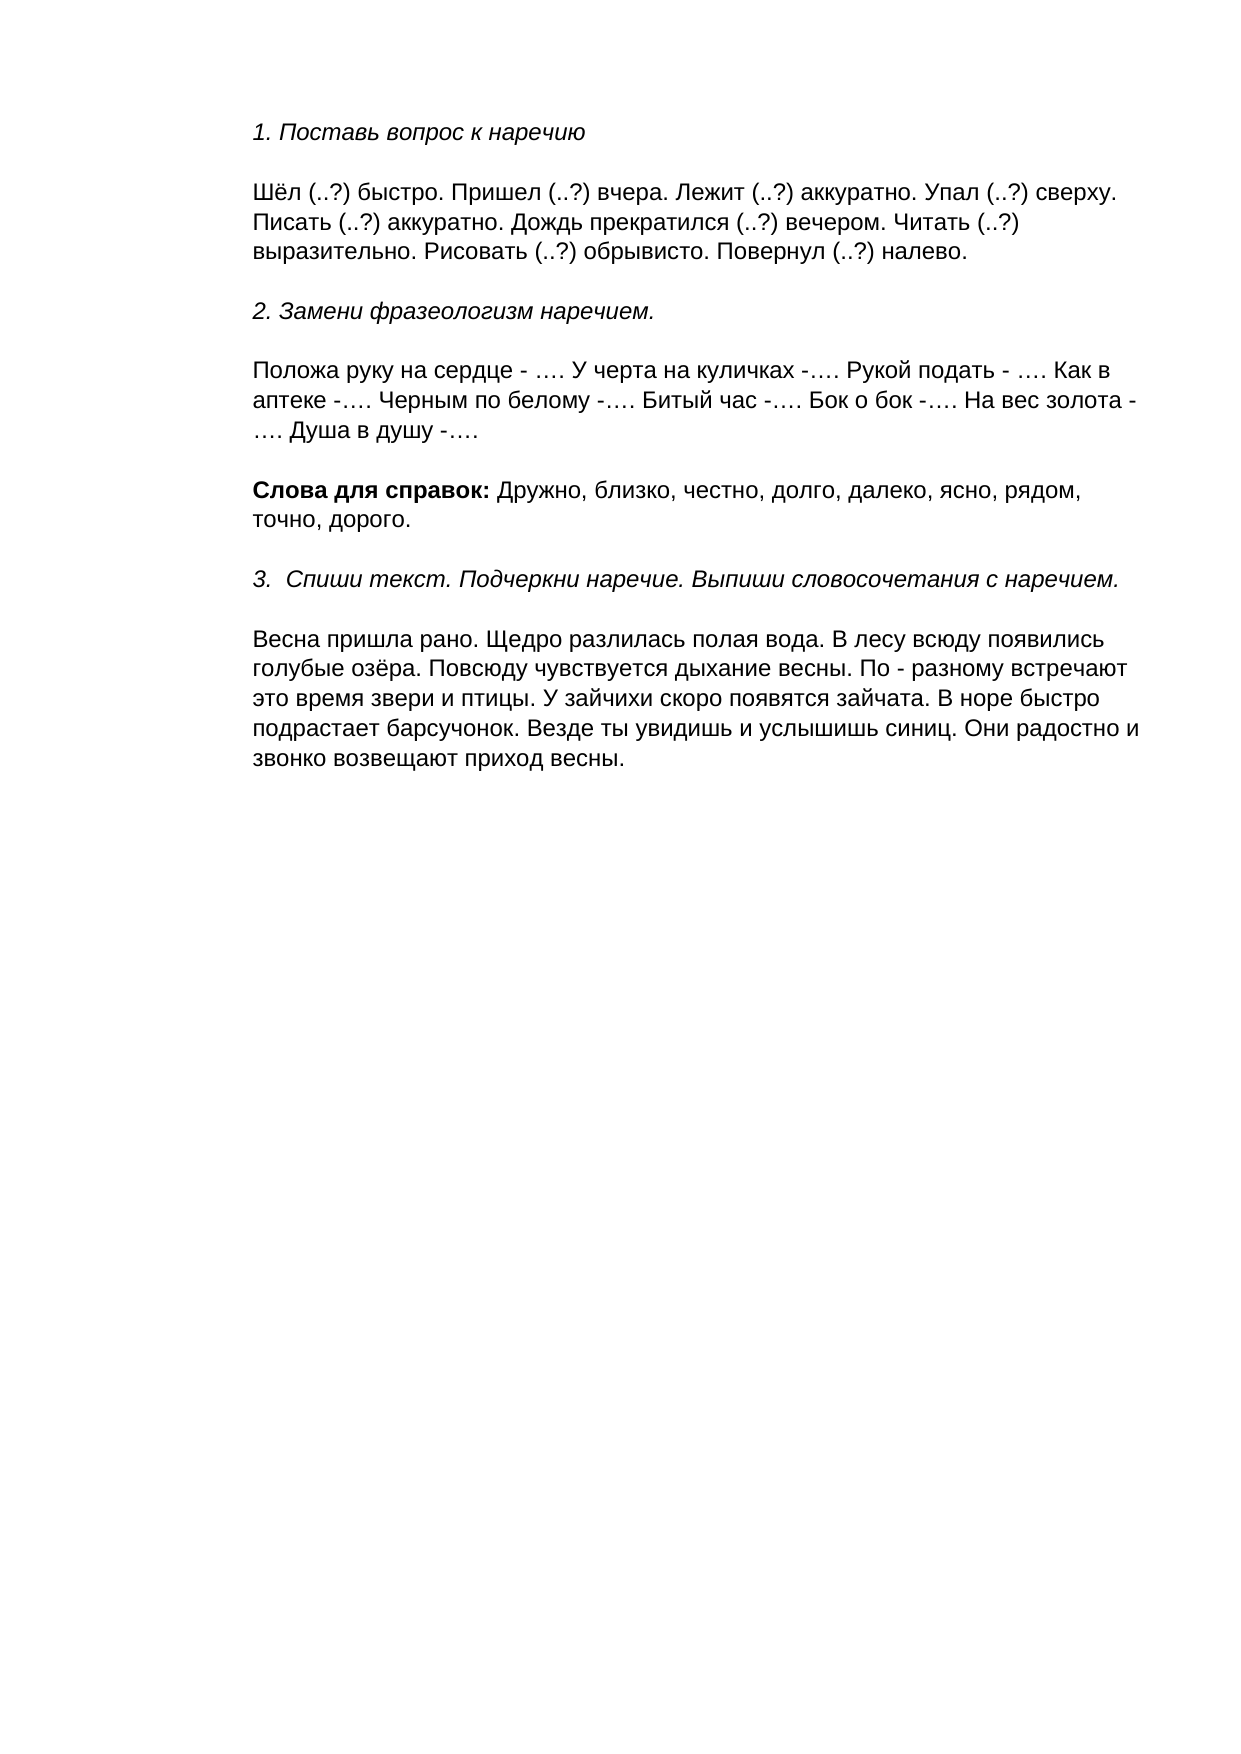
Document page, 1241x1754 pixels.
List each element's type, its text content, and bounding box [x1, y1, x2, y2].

list 1. Поставь вопрос к наречию Шёл (..?) быстро. Пришел (..?) вчера. Лежит (..?) аккуратно. Упал (..?) сверху. Писать (..?) аккуратно. Дождь прекратился (..?) вечером. Читать (..?) выразительно. Рисовать (..?) обрывисто. Повернул (..?) налево. 2. Замени фразеологизм наречием. Положа руку на сердце - …. У черта на куличках -…. Рукой подать - …. Как в аптеке -…. Черным по белому -…. Битый час -…. Бок о бок -…. На вес золота -…. Душа в душу -…. Слова для справок: Дружно, близко, честно, долго, далеко, ясно, рядом, точно, дорого. 3. Спиши текст. Подчеркни наречие. Выпиши словосочетания с наречием. Весна пришла рано. Щедро разлилась полая вода. В лесу всюду появились голубые озёра. Повсюду чувствуется дыхание весны. По - разному встречают это время звери и птицы. У зайчихи скоро появятся зайчата. В норе быстро подрастает барсучонок. Везде ты увидишь и услышишь синиц. Они радостно и звонко возвещают приход весны. [252, 118, 1152, 771]
